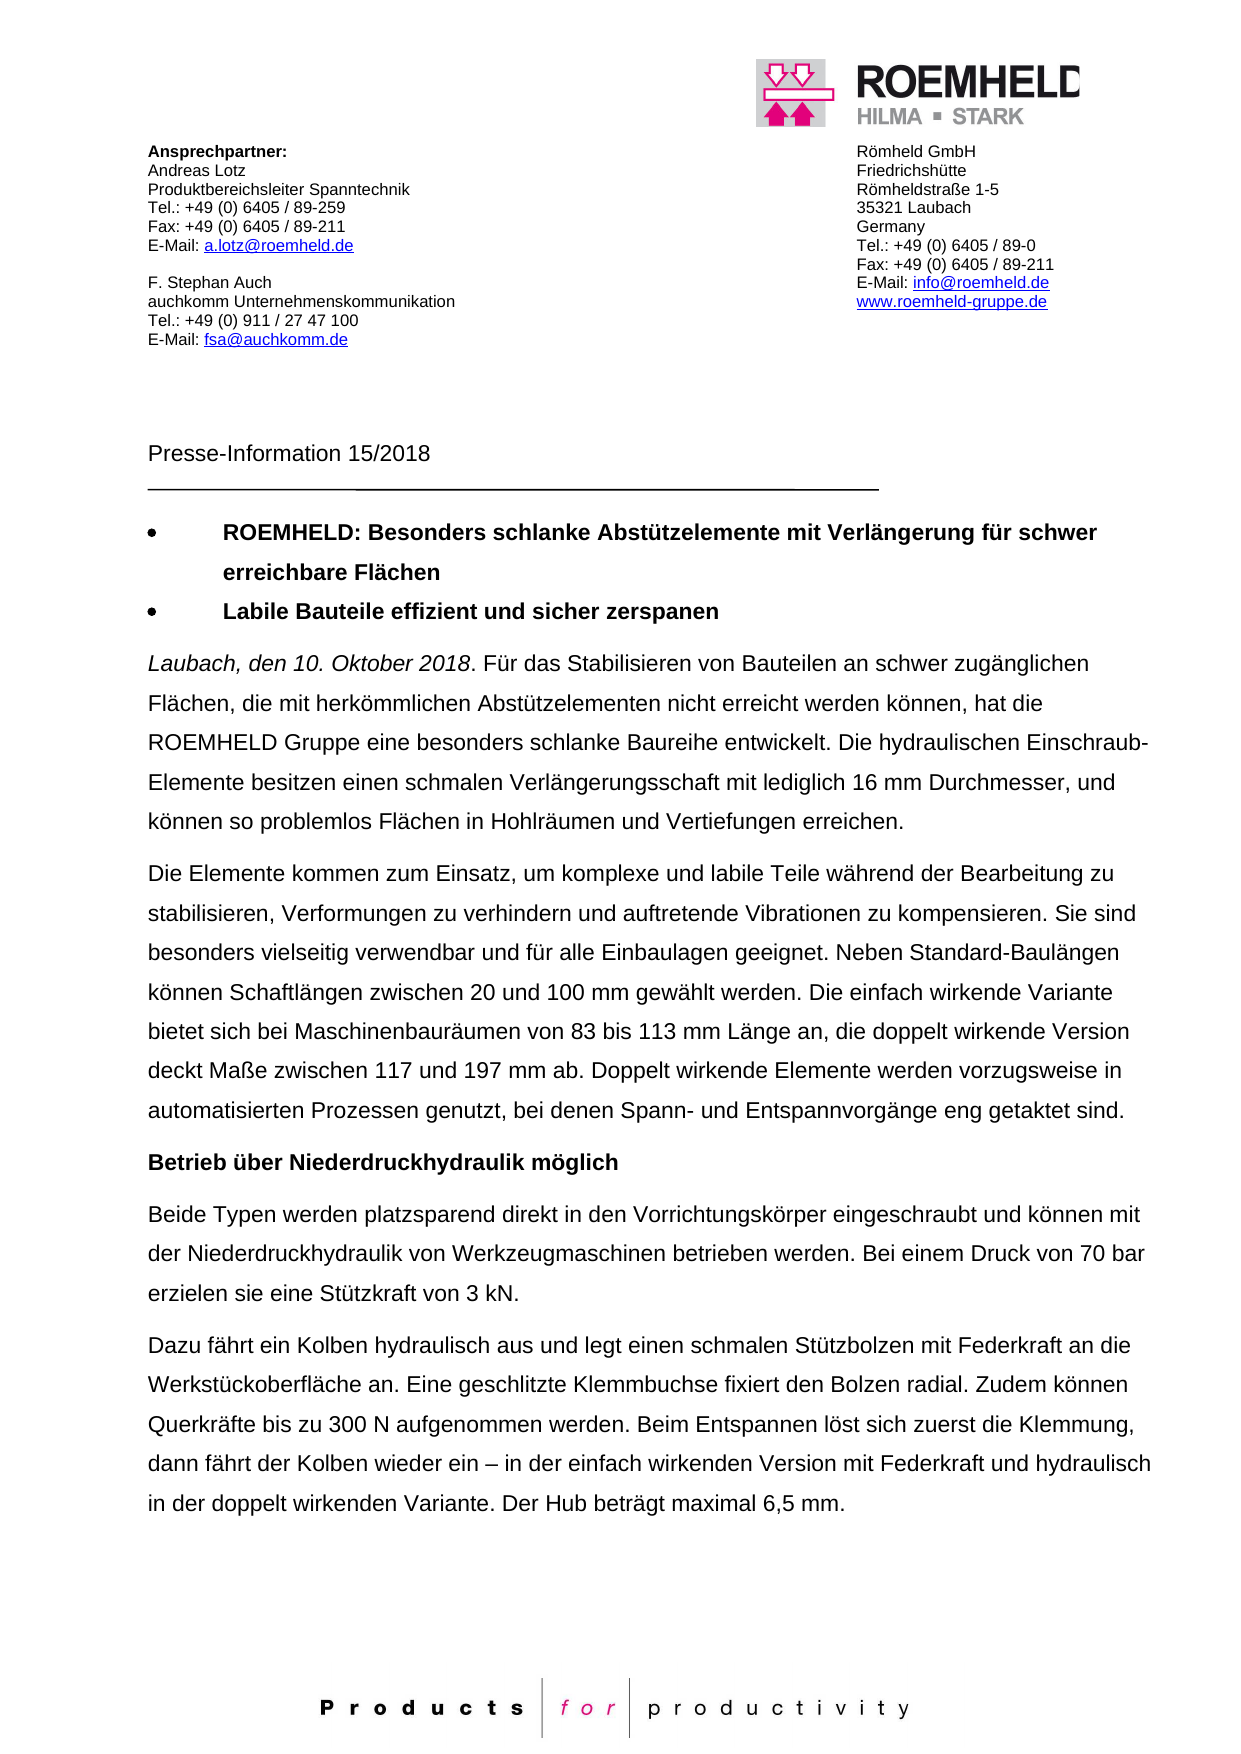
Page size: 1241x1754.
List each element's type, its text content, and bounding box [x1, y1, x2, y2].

text Laubach, den 10. Oktober 2018. Für das Stabilisieren von Bauteilen an schwer zugänglichen Flächen, die mit herkömmlichen Abstützelementen nicht erreicht werden können, hat die ROEMHELD Gruppe eine besonders schlanke Baureihe entwickelt. Die hydraulischen Einschraub-Elemente besitzen einen schmalen Verlängerungsschaft mit lediglich 16 mm Durchmesser, und können so problemlos Flächen in Hohlräumen und Vertiefungen erreichen. [148, 650, 1162, 834]
list Labile Bauteile effizient und sicher zerspanen [148, 598, 1162, 624]
text Die Elemente kommen zum Einsatz, um komplexe und labile Teile während der Bearbeitung zu stabilisieren, Verformungen zu verhindern und auftretende Vibrationen zu kompensieren. Sie sind besonders vielseitig verwendbar und für alle Einbaulagen geeignet. Neben Standard-Baulängen können Schaftlängen zwischen 20 und 100 mm gewählt werden. Die einfach wirkende Variante bietet sich bei Maschinenbauräumen von 83 bis 113 mm Länge an, die doppelt wirkende Version deckt Maße zwischen 117 und 197 mm ab. Doppelt wirkende Elemente werden vorzugsweise in automatisierten Prozessen genutzt, bei denen Spann- und Entspannvorgänge eng getaktet sind. [148, 860, 1162, 1123]
table_header Ansprechpartner: Andreas Lotz Produktbereichsleiter Spanntechnik Tel.: +49 (0) 6405 / 89-259 Fax: +49 (0) 6405 / 89-211 E-Mail: a.lotz@roemheld.de F. Stephan Auch auchkomm Unternehmenskommunikation Tel.: +49 (0) 911 / 27 47 100 E-Mail: fsa@auchkomm.de [133, 143, 842, 361]
list ROEMHELD: Besonders schlanke Abstützelemente mit Verlängerung für schwer erreichbare Flächen [148, 519, 1162, 585]
table_header Römheld GmbH Friedrichshütte Römheldstraße 1-5 35321 Laubach Germany Tel.: +49 (0) 6405 / 89-0 Fax: +49 (0) 6405 / 89-211 E-Mail: info@roemheld.de www.roemheld-gruppe.de [842, 143, 1123, 361]
text Beide Typen werden platzsparend direkt in den Vorrichtungskörper eingeschraubt und können mit der Niederdruckhydraulik von Werkzeugmaschinen betrieben werden. Bei einem Druck von 70 bar erzielen sie eine Stützkraft von 3 kN. [148, 1201, 1162, 1306]
picture [754, 59, 1080, 126]
text Betrieb über Niederdruckhydraulik möglich [148, 1149, 1162, 1175]
picture [274, 1662, 965, 1748]
text Dazu fährt ein Kolben hydraulisch aus und legt einen schmalen Stützbolzen mit Federkraft an die Werkstückoberfläche an. Eine geschlitzte Klemmbuchse fixiert den Bolzen radial. Zudem können Querkräfte bis zu 300 N aufgenommen werden. Beim Entspannen löst sich zuerst die Klemmung, dann fährt der Kolben wieder ein – in der einfach wirkenden Version mit Federkraft und hydraulisch in der doppelt wirkenden Variante. Der Hub beträgt maximal 6,5 mm. [148, 1332, 1162, 1516]
text Presse-Information 15/2018 [148, 440, 892, 467]
